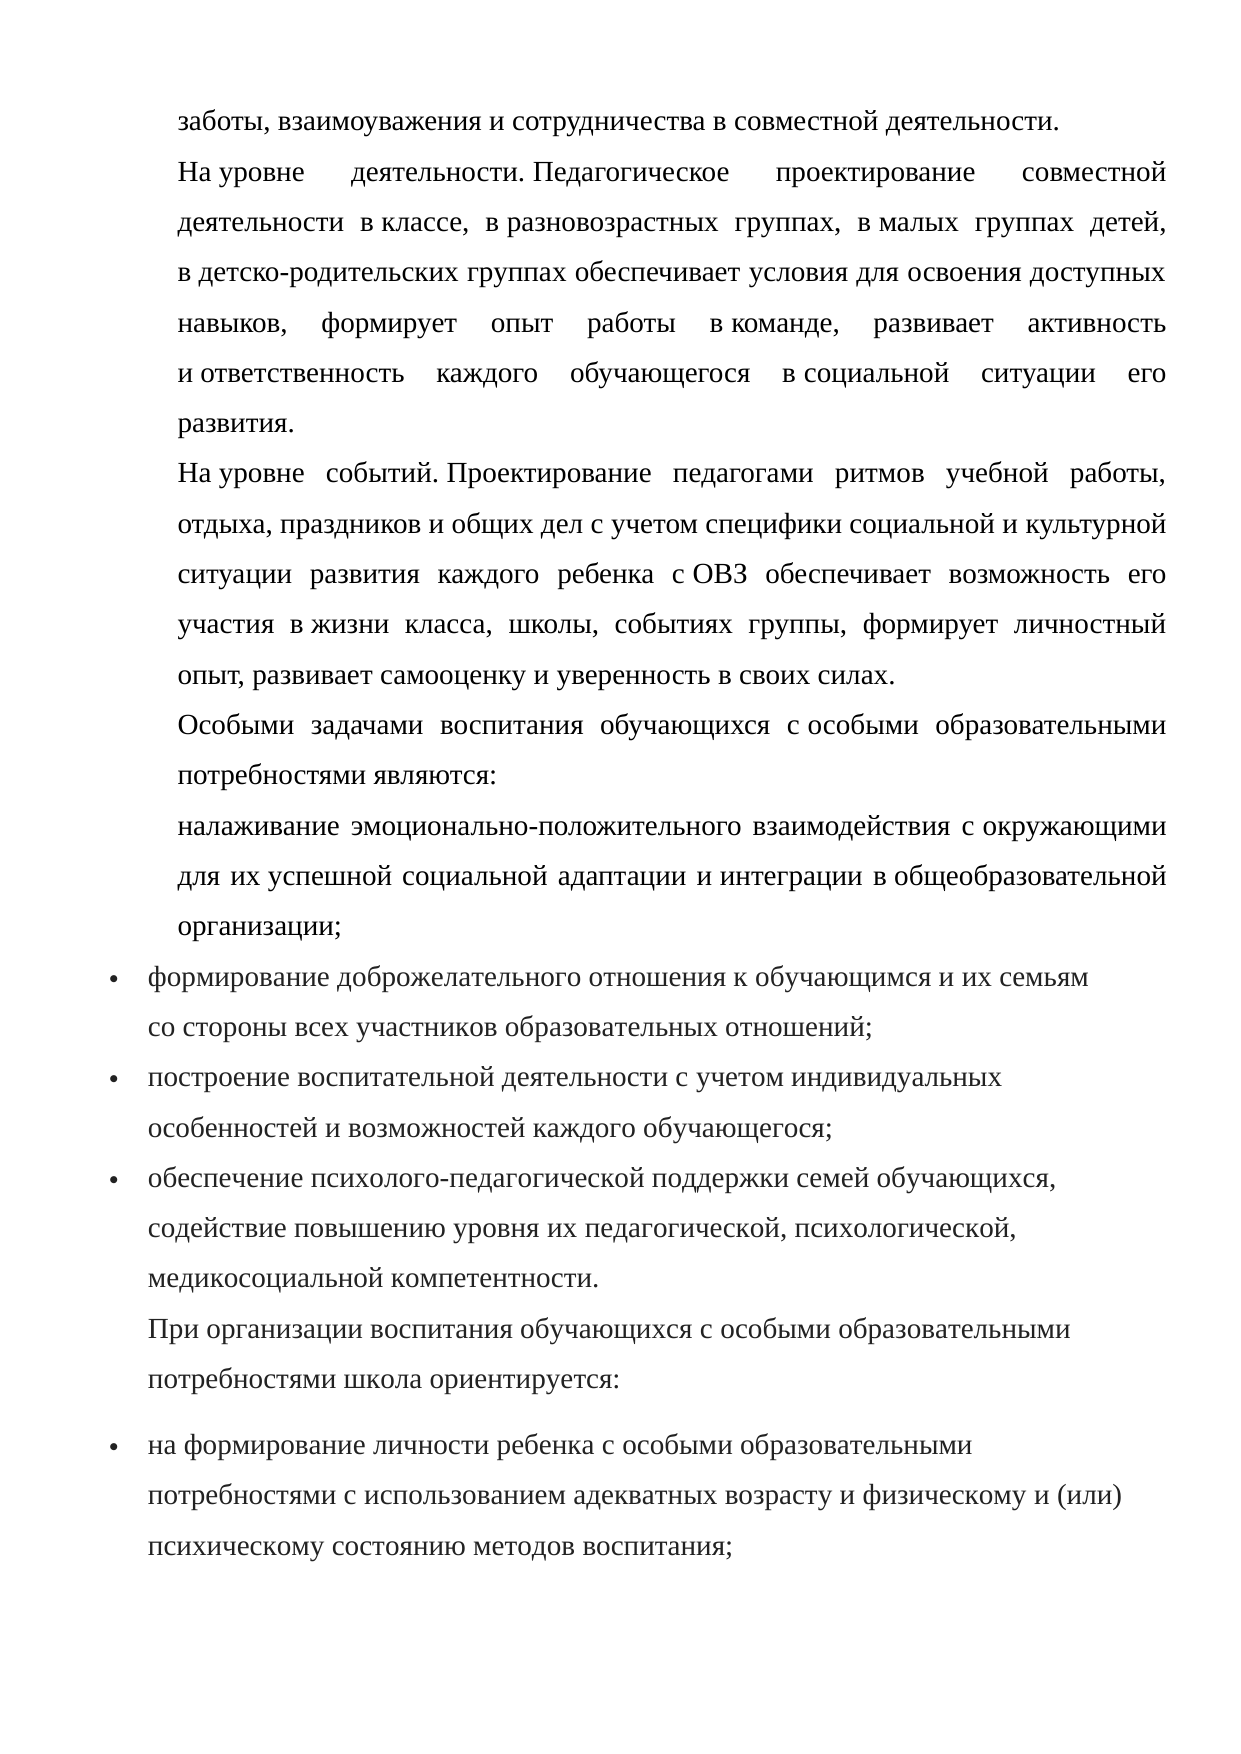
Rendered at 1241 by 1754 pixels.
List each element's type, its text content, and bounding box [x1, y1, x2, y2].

list на формирование личности ребенка с особыми образовательными потребностями с использованием адекватных возрасту и физическому и (или) психическому состоянию методов воспитания; [110, 1427, 1167, 1561]
list формирование доброжелательного отношения к обучающимся и их семьям со стороны всех участников образовательных отношений; [110, 959, 1167, 1043]
text Особыми задачами воспитания обучающихся с особыми образовательными потребностями являются: [177, 707, 1167, 791]
text налаживание эмоционально-положительного взаимодействия с окружающими для их успешной социальной адаптации и интеграции в общеобразовательной организации; [177, 808, 1167, 942]
text При организации воспитания обучающихся с особыми образовательными потребностями школа ориентируется: [148, 1311, 1167, 1395]
text На уровне событий. Проектирование педагогами ритмов учебной работы, отдыха, праздников и общих дел с учетом специфики социальной и культурной ситуации развития каждого ребенка с ОВЗ обеспечивает возможность его участия в жизни класса, школы, событиях группы, формирует личностный опыт, развивает самооценку и уверенность в своих силах. [177, 456, 1167, 690]
text На уровне деятельности. Педагогическое проектирование совместной деятельности в классе, в разновозрастных группах, в малых группах детей, в детско-родительских группах обеспечивает условия для освоения доступных навыков, формирует опыт работы в команде, развивает активность и ответственность каждого обучающегося в социальной ситуации его развития. [177, 154, 1167, 439]
list обеспечение психолого-педагогической поддержки семей обучающихся, содействие повышению уровня их педагогической, психологической, медикосоциальной компетентности. [110, 1160, 1167, 1294]
list построение воспитательной деятельности с учетом индивидуальных особенностей и возможностей каждого обучающегося; [110, 1059, 1167, 1143]
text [177, 103, 1167, 137]
